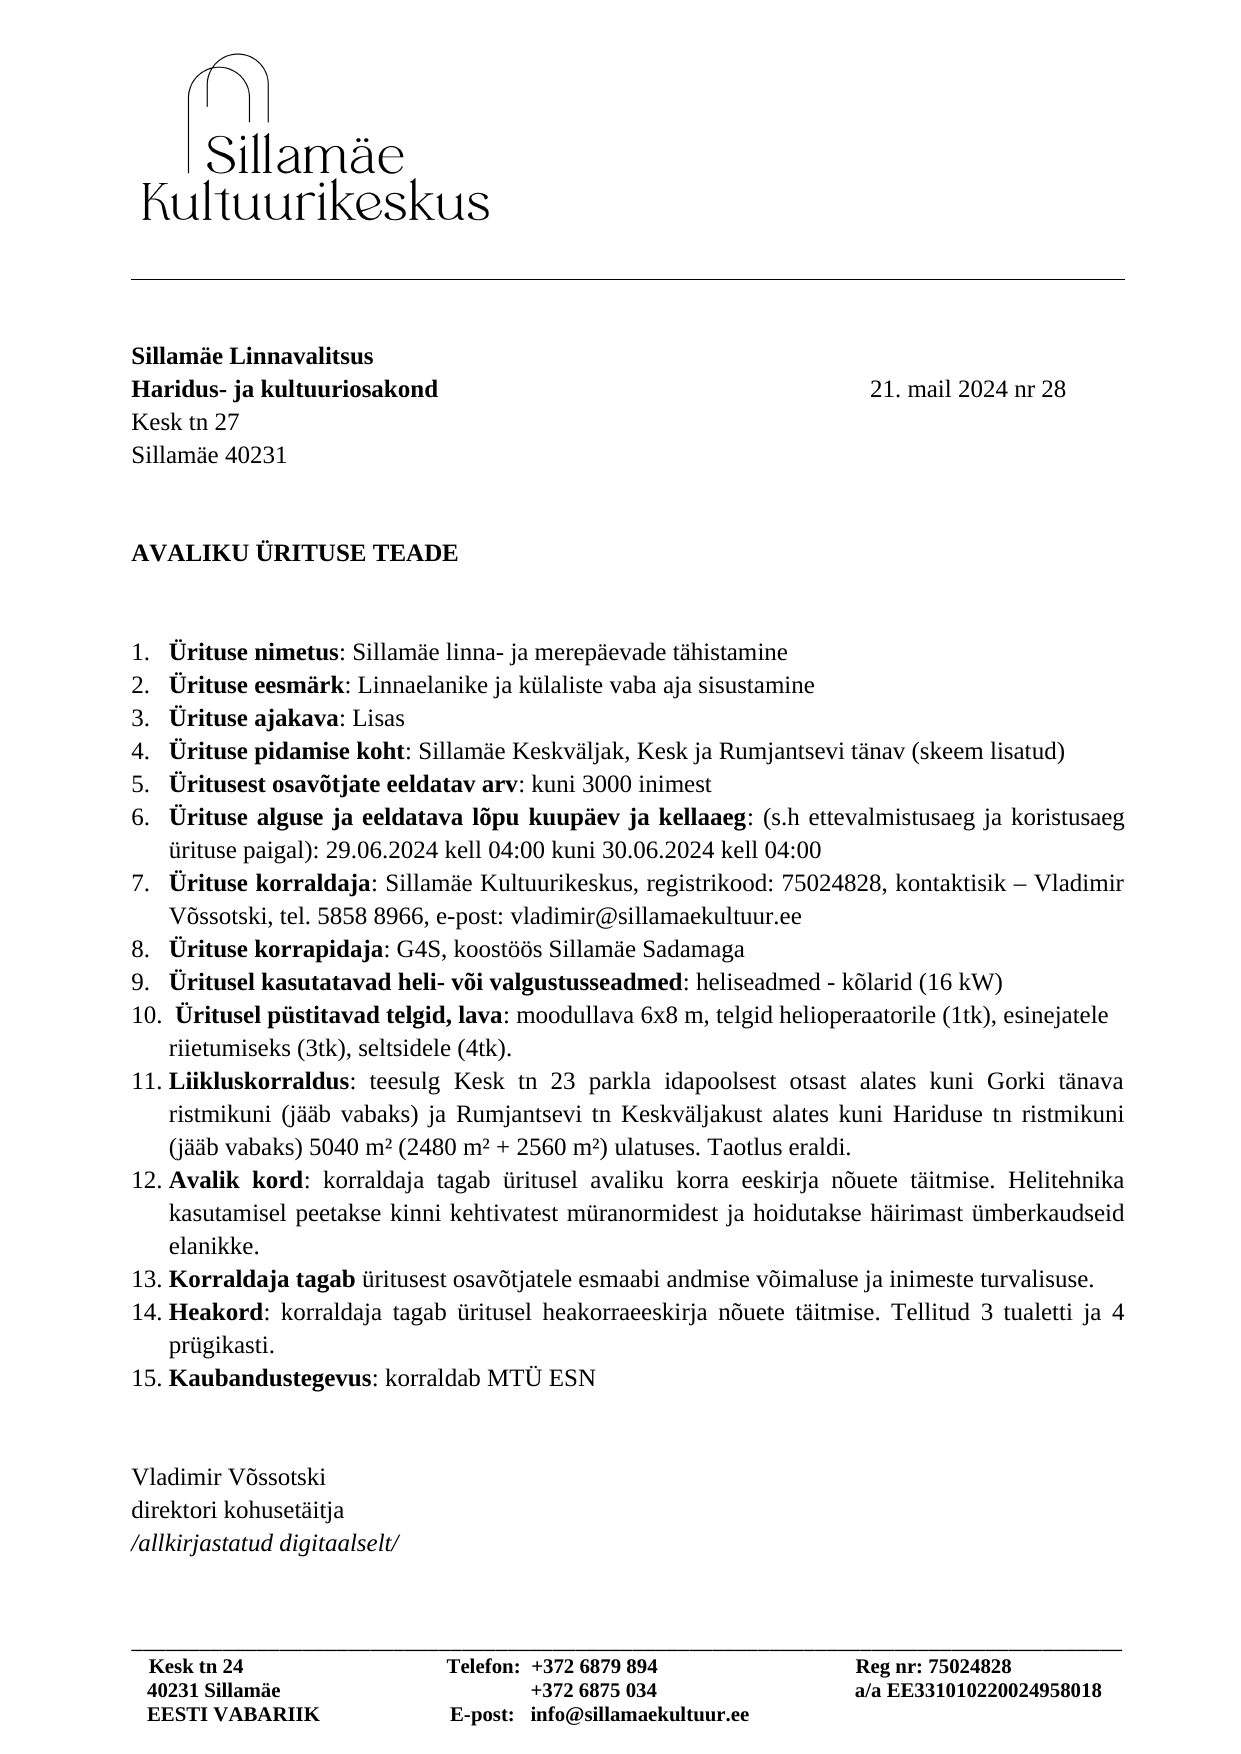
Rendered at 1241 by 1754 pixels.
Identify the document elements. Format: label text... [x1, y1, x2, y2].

list Ürituse korraldaja: Sillamäe Kultuurikeskus, registrikood: 75024828, kontaktisik – Vladimir Võssotski, tel. 5858 8966, e-post: vladimir@sillamaekultuur.ee [131, 868, 1125, 930]
list Kaubandustegevus: korraldab MTÜ ESN [131, 1363, 1125, 1392]
list Ürituse pidamise koht: Sillamäe Keskväljak, Kesk ja Rumjantsevi tänav (skeem lisatud) [131, 736, 1125, 765]
picture [142, 44, 489, 230]
text /allkirjastatud digitaalselt/ [131, 1528, 1125, 1557]
text direktori kohusetäitja [131, 1496, 1125, 1524]
list Üritusest osavõtjate eeldatav arv: kuni 3000 inimest [131, 769, 1125, 798]
list Ürituse eesmärk: Linnaelanike ja külaliste vaba aja sisustamine [131, 670, 1125, 699]
text AVALIKU ÜRITUSE TEADE [131, 538, 1125, 567]
list Ürituse alguse ja eeldatava lõpu kuupäev ja kellaaeg: (s.h ettevalmistusaeg ja koristusaeg ürituse paigal): 29.06.2024 kell 04:00 kuni 30.06.2024 kell 04:00 [131, 802, 1125, 864]
text Sillamäe 40231 [131, 440, 1125, 469]
text Vladimir Võssotski [131, 1462, 1125, 1491]
list Ürituse korrapidaja: G4S, koostöös Sillamäe Sadamaga [131, 934, 1125, 963]
text Kesk tn 27 [131, 407, 1125, 436]
text Haridus- ja kultuuriosakond 21. mail 2024 nr 28 [131, 374, 1125, 403]
list Korraldaja tagab üritusest osavõtjatele esmaabi andmise võimaluse ja inimeste turvalisuse. [131, 1264, 1125, 1293]
list Üritusel püstitavad telgid, lava: moodullava 6x8 m, telgid helioperaatorile (1tk), esinejatele riietumiseks (3tk), seltsidele (4tk). [131, 1000, 1125, 1062]
list Liikluskorraldus: teesulg Kesk tn 23 parkla idapoolsest otsast alates kuni Gorki tänava ristmikuni (jääb vabaks) ja Rumjantsevi tn Keskväljakust alates kuni Hariduse tn ristmikuni (jääb vabaks) 5040 m² (2480 m² + 2560 m²) ulatuses. Taotlus eraldi. [131, 1066, 1125, 1161]
list Heakord: korraldaja tagab üritusel heakorraeeskirja nõuete täitmise. Tellitud 3 tualetti ja 4 prügikasti. [131, 1297, 1125, 1359]
list Ürituse ajakava: Lisas [131, 703, 1125, 732]
list Ürituse nimetus: Sillamäe linna- ja merepäevade tähistamine [131, 637, 1125, 666]
list Avalik kord: korraldaja tagab üritusel avaliku korra eeskirja nõuete täitmise. Helitehnika kasutamisel peetakse kinni kehtivatest müranormidest ja hoidutakse häirimast ümberkaudseid elanikke. [131, 1165, 1125, 1260]
list Üritusel kasutatavad heli- või valgustusseadmed: heliseadmed - kõlarid (16 kW) [131, 967, 1125, 996]
text Sillamäe Linnavalitsus [131, 341, 1125, 370]
